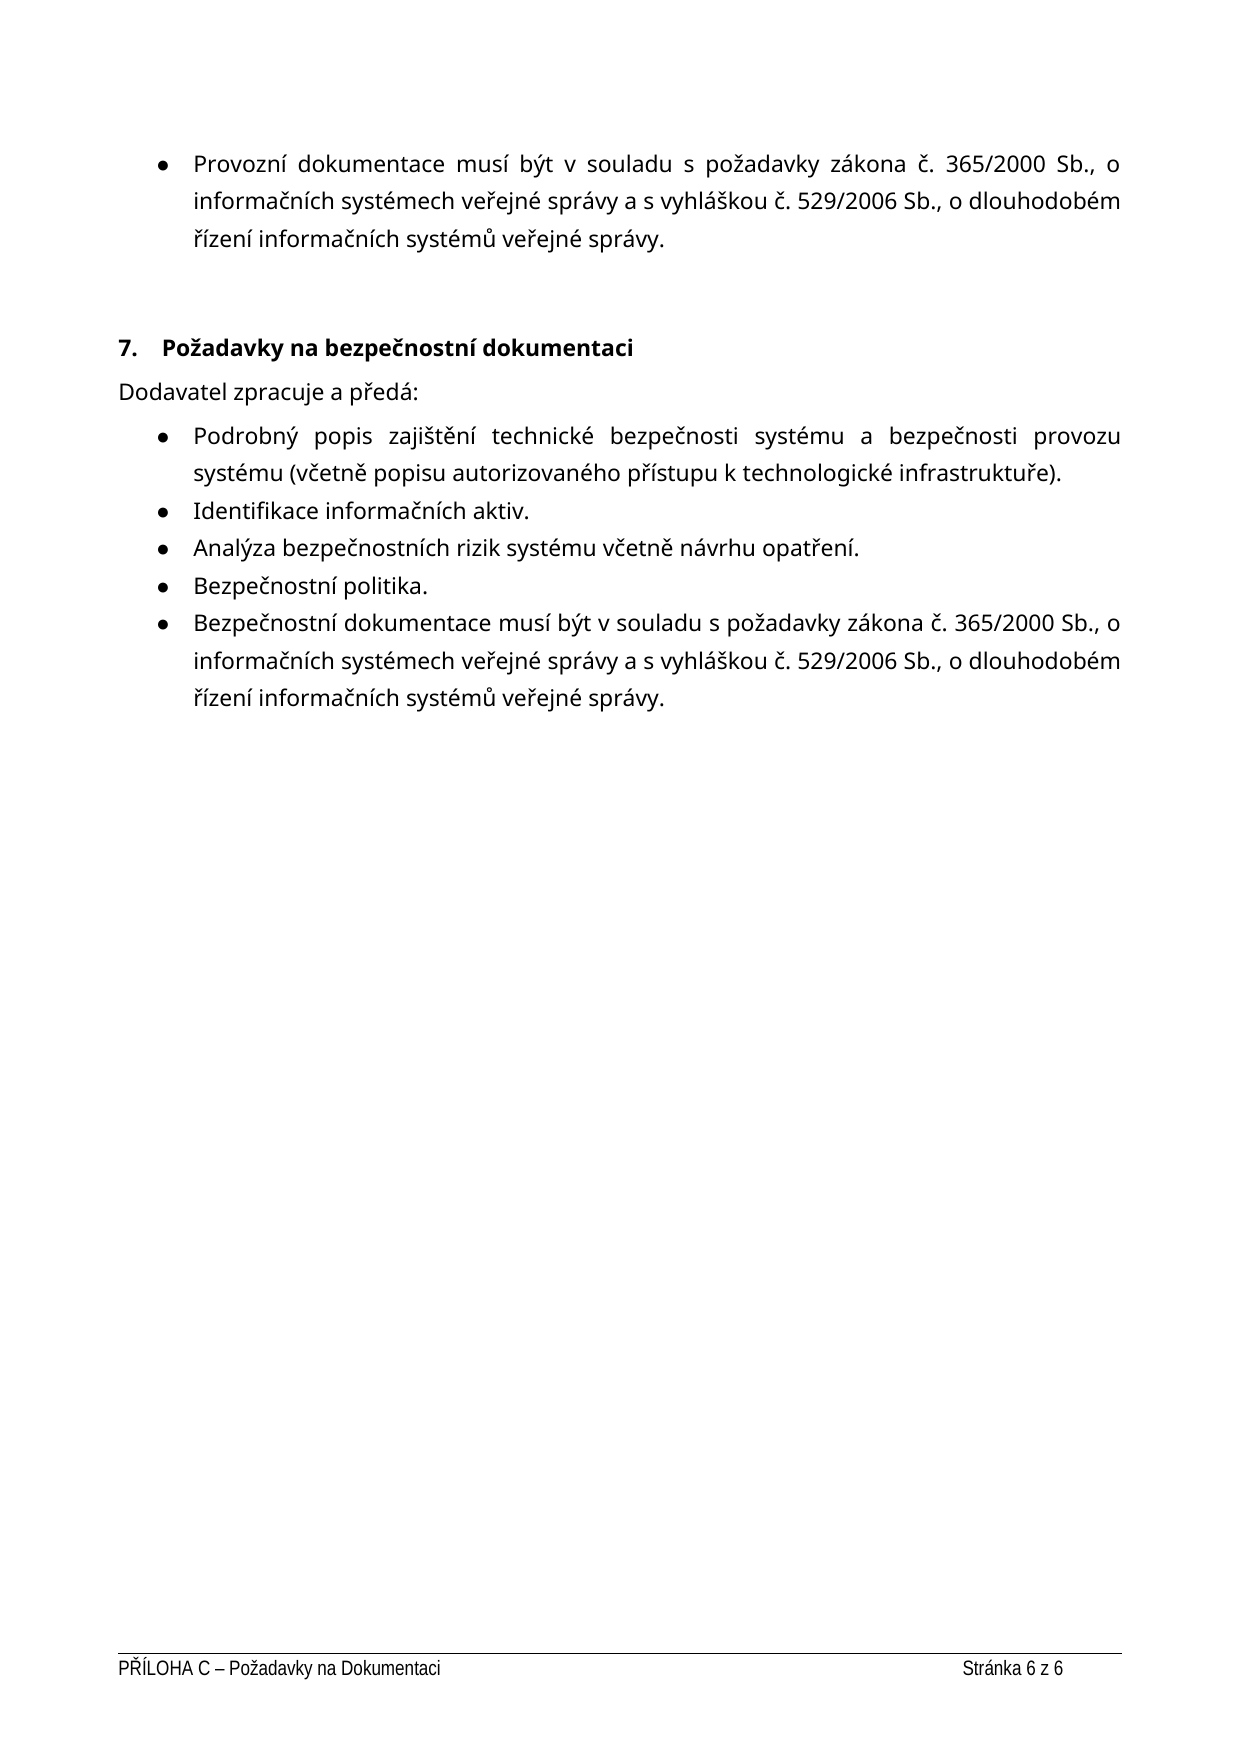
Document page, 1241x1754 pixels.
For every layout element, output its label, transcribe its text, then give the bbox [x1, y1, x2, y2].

list Podrobný popis zajištění technické bezpečnosti systému a bezpečnosti provozu systému (včetně popisu autorizovaného přístupu k technologické infrastruktuře). [156, 420, 1122, 488]
list Identifikace informačních aktiv. [156, 495, 1122, 526]
list Bezpečnostní politika. [156, 570, 1122, 601]
list Analýza bezpečnostních rizik systému včetně návrhu opatření. [156, 532, 1122, 563]
list Bezpečnostní dokumentace musí být v souladu s požadavky zákona č. 365/2000 Sb., o informačních systémech veřejné správy a s vyhláškou č. 529/2006 Sb., o dlouhodobém řízení informačních systémů veřejné správy. [156, 607, 1122, 713]
text Dodavatel zpracuje a předá: [118, 376, 1122, 407]
list Provozní dokumentace musí být v souladu s požadavky zákona č. 365/2000 Sb., o informačních systémech veřejné správy a s vyhláškou č. 529/2006 Sb., o dlouhodobém řízení informačních systémů veřejné správy. [156, 148, 1122, 254]
subtitle Požadavky na bezpečnostní dokumentaci [118, 332, 1122, 363]
